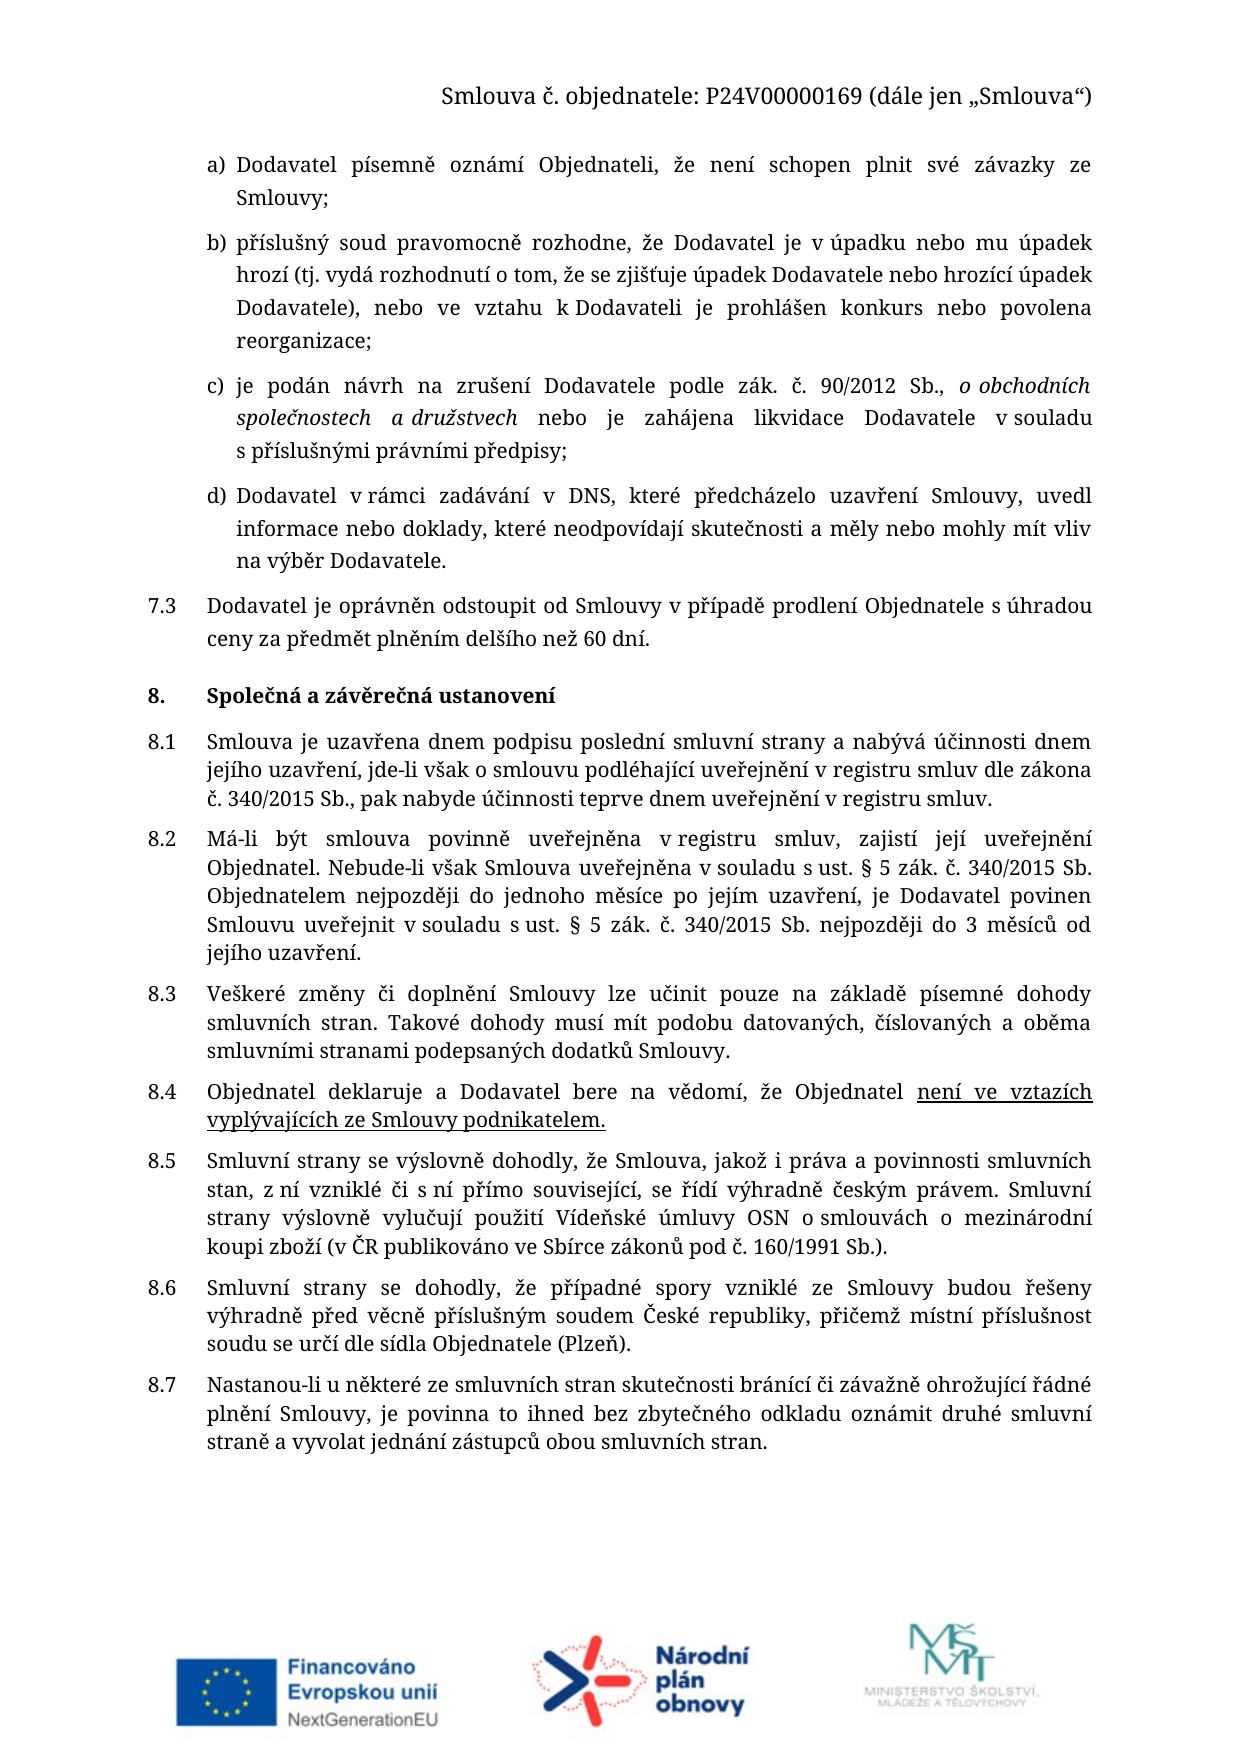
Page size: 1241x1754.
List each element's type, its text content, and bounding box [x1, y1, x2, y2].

list Veškeré změny či doplnění Smlouvy lze učinit pouze na základě písemné dohody smluvních stran. Takové dohody musí mít podobu datovaných, číslovaných a oběma smluvními stranami podepsaných dodatků Smlouvy. [148, 979, 1093, 1064]
list Smlouva je uzavřena dnem podpisu poslední smluvní strany a nabývá účinnosti dnem jejího uzavření, jde-li však o smlouvu podléhající uveřejnění v registru smluv dle zákona č. 340/2015 Sb., pak nabyde účinnosti teprve dnem uveřejnění v registru smluv. [148, 727, 1093, 812]
picture [147, 1577, 1093, 1754]
list Smluvní strany se dohodly, že případné spory vzniklé ze Smlouvy budou řešeny výhradně před věcně příslušným soudem České republiky, přičemž místní příslušnost soudu se určí dle sídla Objednatele (Plzeň). [148, 1273, 1093, 1358]
list Objednatel deklaruje a Dodavatel bere na vědomí, že Objednatel není ve vztazích vyplývajících ze Smlouvy podnikatelem. [148, 1077, 1093, 1134]
list Dodavatel písemně oznámí Objednateli, že není schopen plnit své závazky ze Smlouvy; [207, 150, 1093, 211]
list Dodavatel v rámci zadávání v DNS, které předcházelo uzavření Smlouvy, uvedl informace nebo doklady, které neodpovídají skutečnosti a měly nebo mohly mít vliv na výběr Dodavatele. [207, 481, 1093, 575]
list Nastanou-li u některé ze smluvních stran skutečnosti bránící či závažně ohrožující řádné plnění Smlouvy, je povinna to ihned bez zbytečného odkladu oznámit druhé smluvní straně a vyvolat jednání zástupců obou smluvních stran. [148, 1371, 1093, 1456]
list příslušný soud pravomocně rozhodne, že Dodavatel je v úpadku nebo mu úpadek hrozí (tj. vydá rozhodnutí o tom, že se zjišťuje úpadek Dodavatele nebo hrozící úpadek Dodavatele), nebo ve vztahu k Dodavateli je prohlášen konkurs nebo povolena reorganizace; [207, 228, 1093, 354]
list Dodavatel je oprávněn odstoupit od Smlouvy v případě prodlení Objednatele s úhradou ceny za předmět plněním delšího než 60 dní. [148, 591, 1093, 652]
list Smluvní strany se výslovně dohodly, že Smlouva, jakož i práva a povinnosti smluvních stan, z ní vzniklé či s ní přímo související, se řídí výhradně českým právem. Smluvní strany výslovně vylučují použití Vídeňské úmluvy OSN o smlouvách o mezinárodní koupi zboží (v ČR publikováno ve Sbírce zákonů pod č. 160/1991 Sb.). [148, 1146, 1093, 1260]
list je podán návrh na zrušení Dodavatele podle zák. č. 90/2012 Sb., o obchodních společnostech a družstvech nebo je zahájena likvidace Dodavatele v souladu s příslušnými právními předpisy; [207, 371, 1093, 464]
list Společná a závěrečná ustanovení [148, 682, 1093, 710]
list Má-li být smlouva povinně uveřejněna v registru smluv, zajistí její uveřejnění Objednatel. Nebude-li však Smlouva uveřejněna v souladu s ust. § 5 zák. č. 340/2015 Sb. Objednatelem nejpozději do jednoho měsíce po jejím uzavření, je Dodavatel povinen Smlouvu uveřejnit v souladu s ust. § 5 zák. č. 340/2015 Sb. nejpozději do 3 měsíců od jejího uzavření. [148, 824, 1093, 967]
